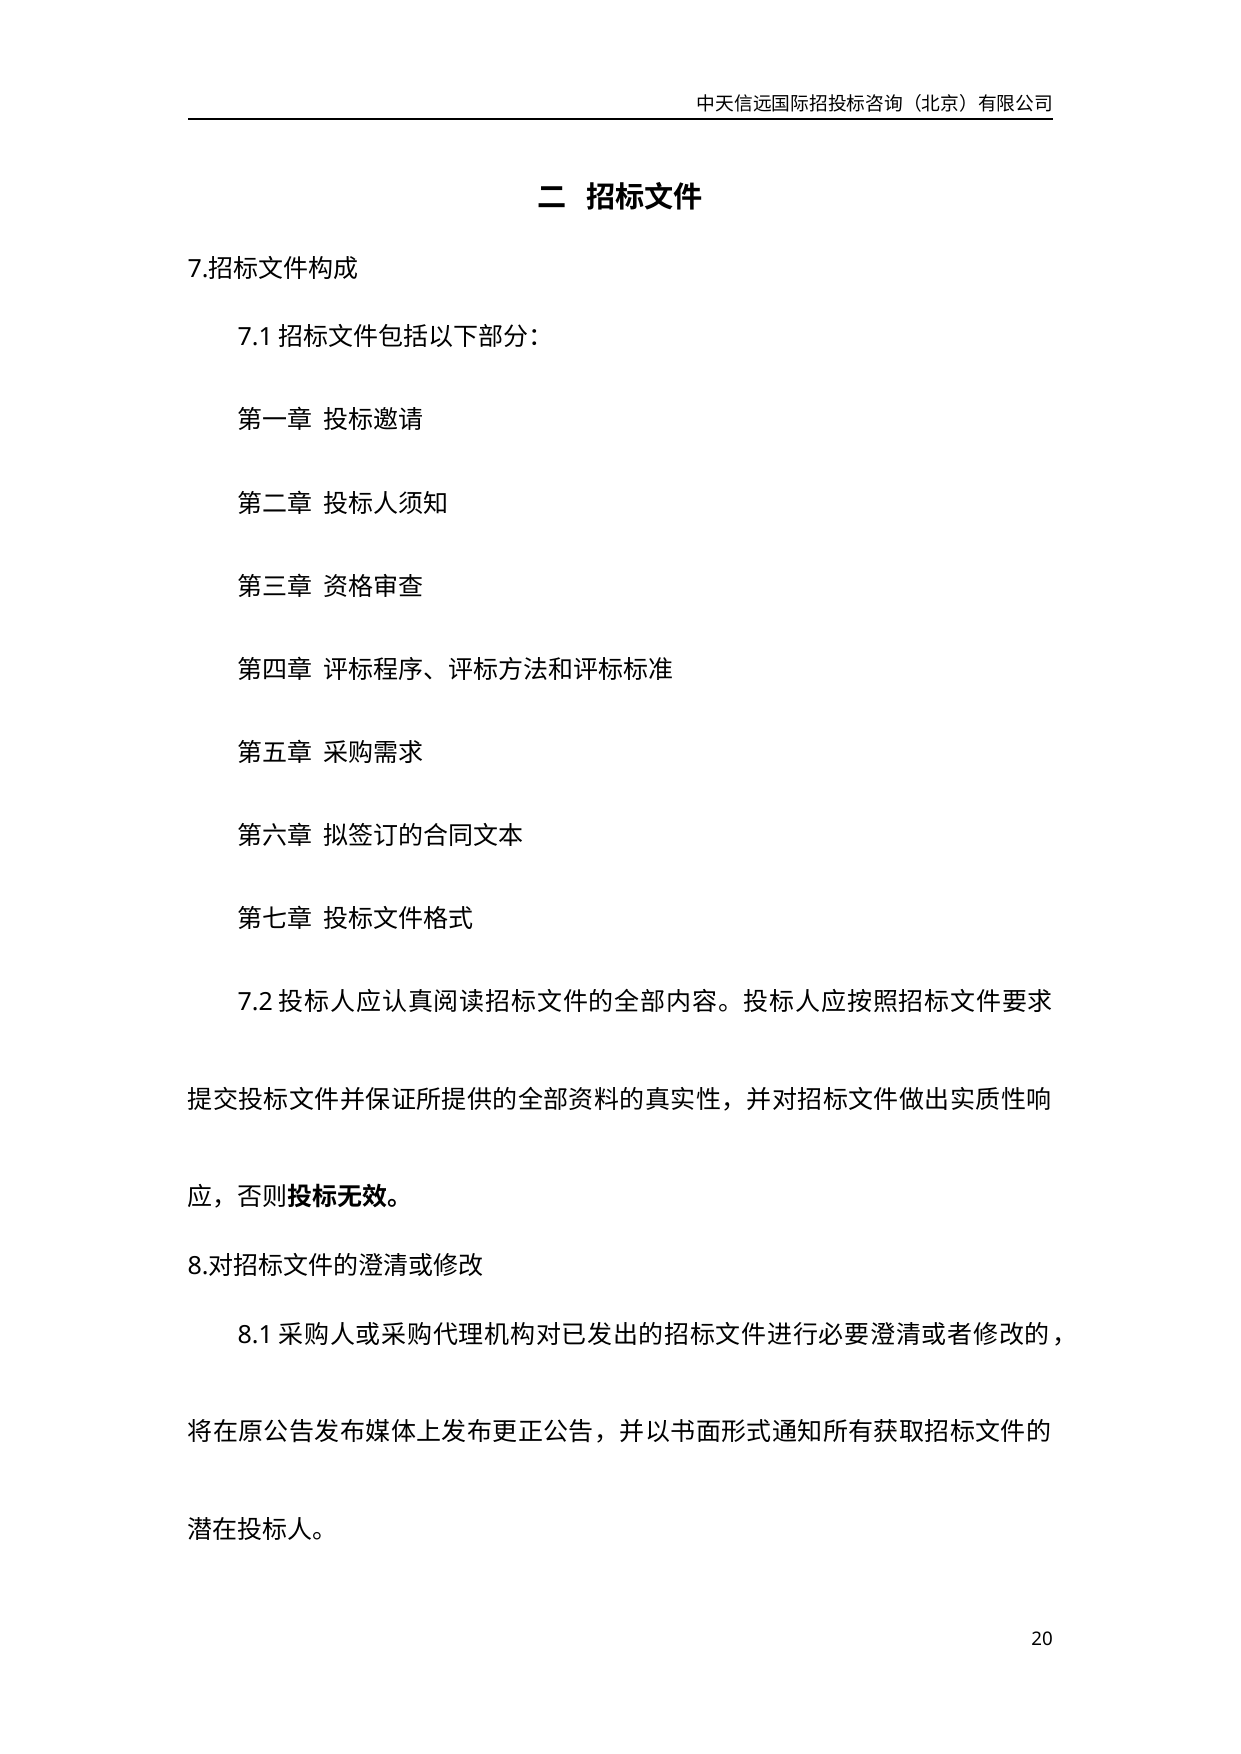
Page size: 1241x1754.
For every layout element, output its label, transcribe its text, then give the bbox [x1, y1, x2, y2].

text 第一章 投标邀请 [187, 386, 1053, 451]
text 第五章 采购需求 [187, 718, 1053, 783]
text 第六章 拟签订的合同文本 [187, 801, 1053, 866]
text 8.对招标文件的澄清或修改 [187, 1246, 1053, 1282]
text 第四章 评标程序、评标方法和评标标准 [187, 635, 1053, 700]
subtitle 二 招标文件 [187, 162, 1053, 227]
text 第三章 资格审查 [187, 552, 1053, 617]
text 7.招标文件构成 [187, 248, 1053, 284]
text 第七章 投标文件格式 [187, 884, 1053, 949]
text 7.1招标文件包括以下部分： [187, 302, 1053, 367]
text 第二章 投标人须知 [187, 469, 1053, 534]
text 7.2投标人应认真阅读招标文件的全部内容。投标人应按照招标文件要求提交投标文件并保证所提供的全部资料的真实性，并对招标文件做出实质性响应，否则投标无效。 [187, 967, 1053, 1227]
text 8.1采购人或采购代理机构对已发出的招标文件进行必要澄清或者修改的，将在原公告发布媒体上发布更正公告，并以书面形式通知所有获取招标文件的潜在投标人。 [187, 1300, 1053, 1560]
